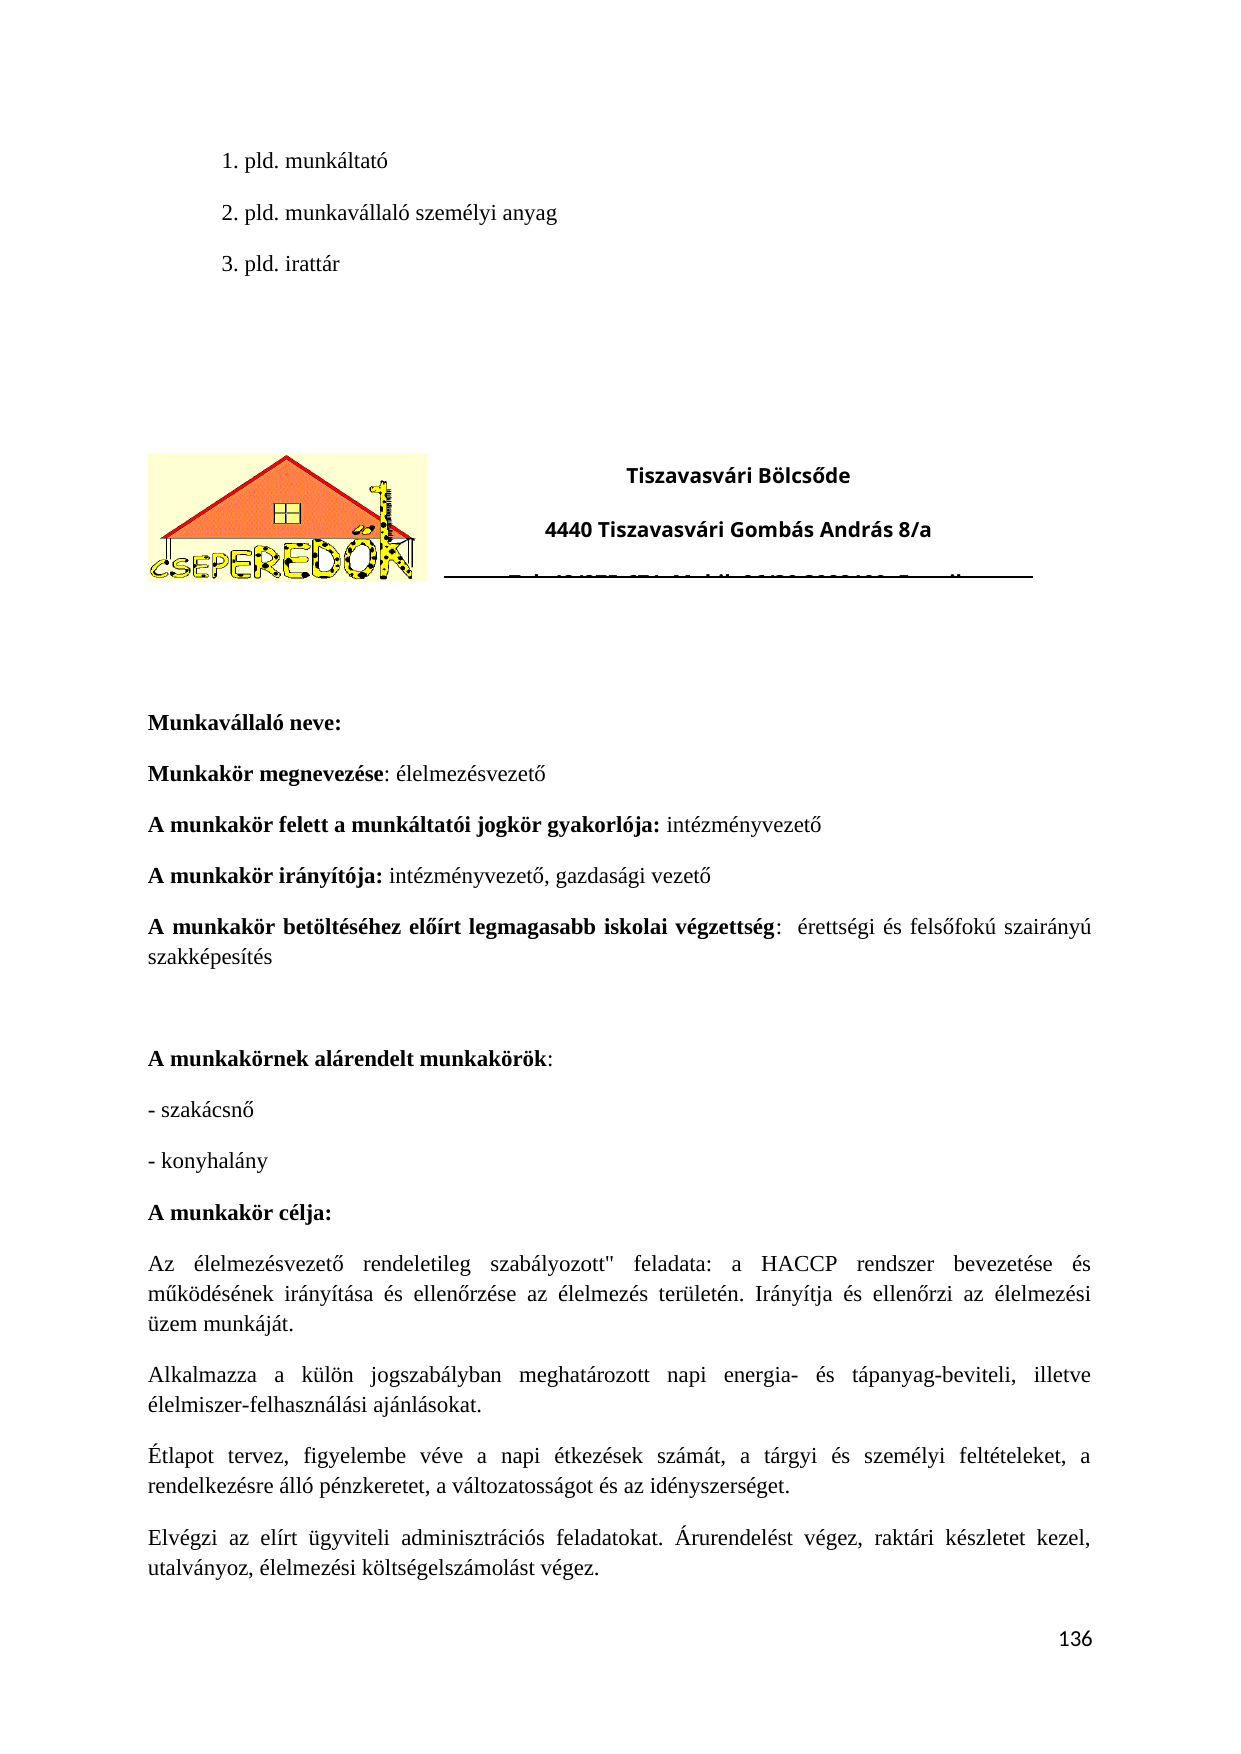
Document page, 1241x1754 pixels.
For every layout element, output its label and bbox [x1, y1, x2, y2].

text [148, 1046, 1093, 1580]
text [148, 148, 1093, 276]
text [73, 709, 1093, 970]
picture [147, 453, 428, 582]
